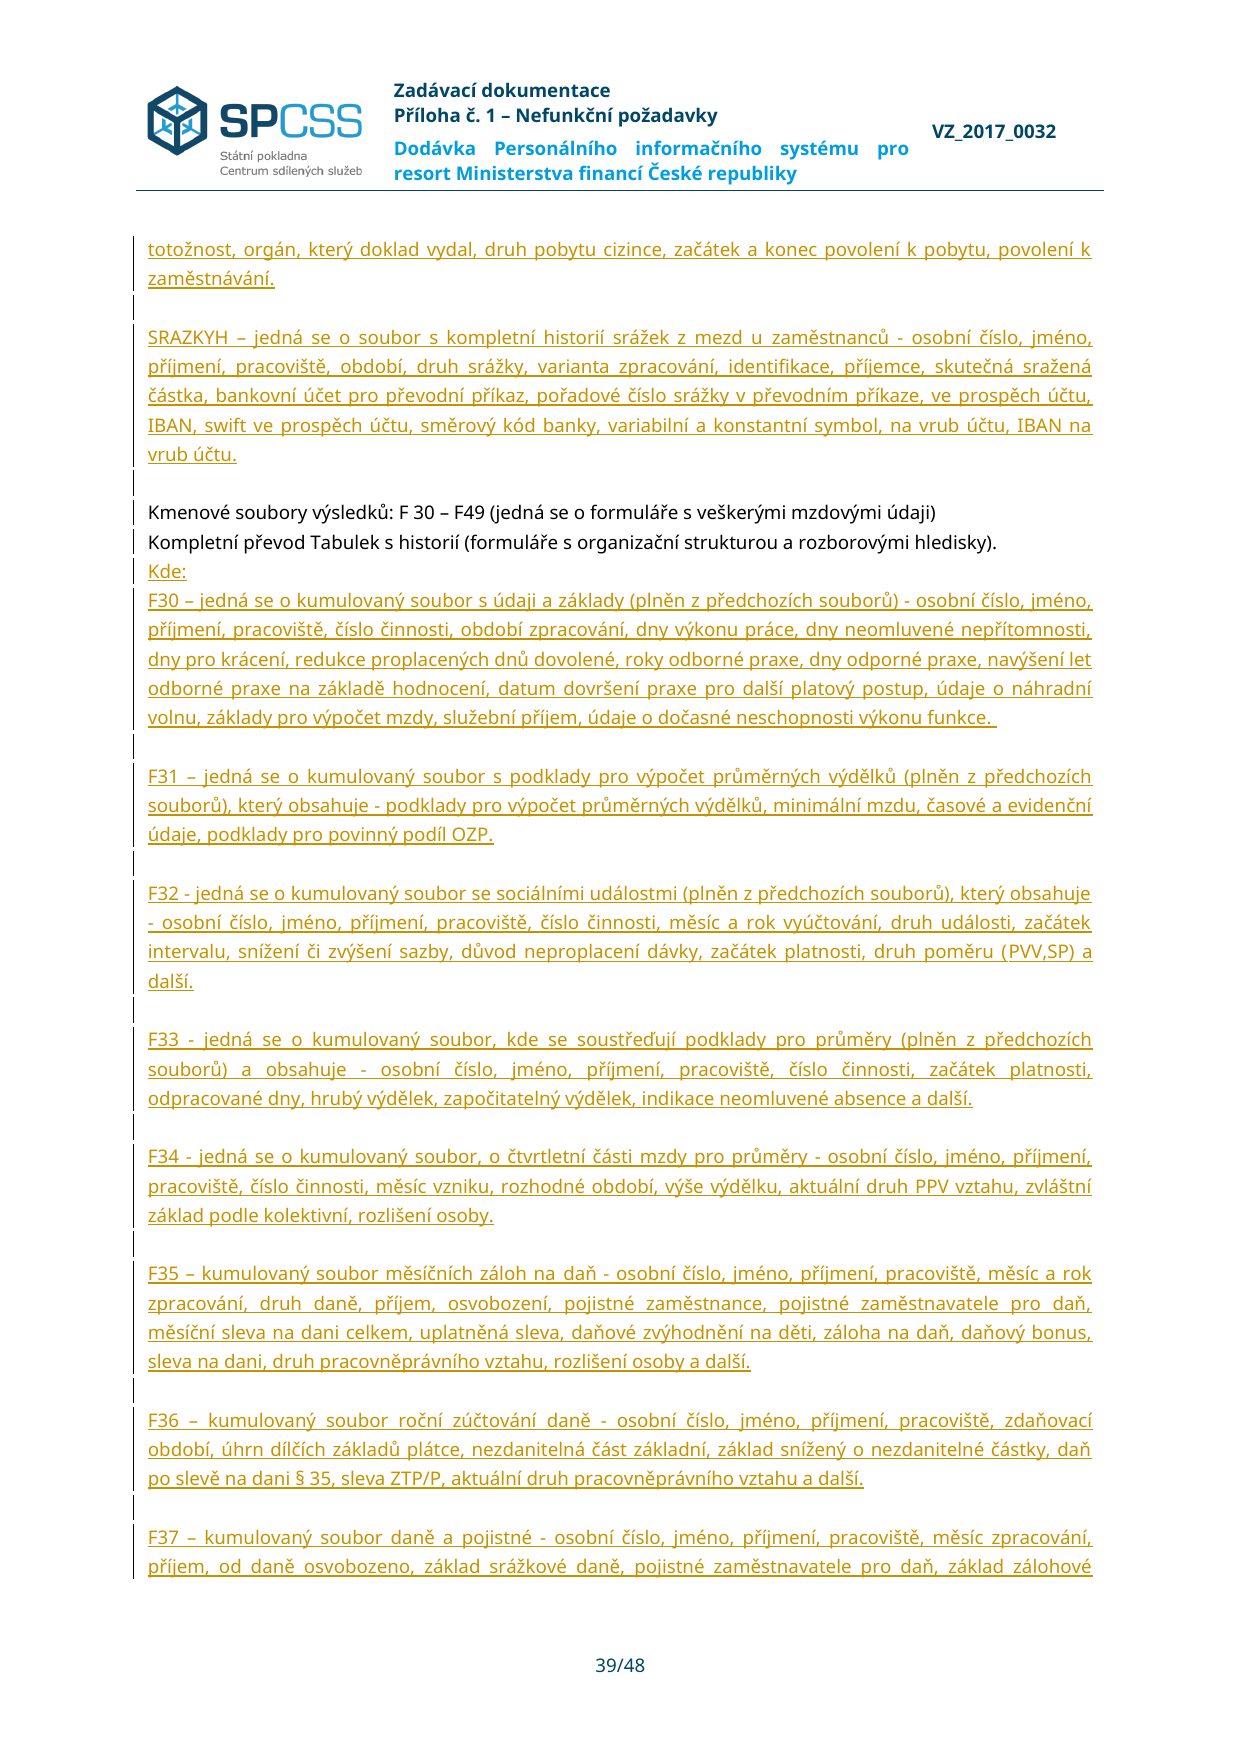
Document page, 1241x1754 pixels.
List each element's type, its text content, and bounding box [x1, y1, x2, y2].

text Kompletní převod Tabulek s historií (formuláře s organizační strukturou a rozborovými hledisky). [148, 529, 1092, 554]
picture [147, 86, 362, 177]
text Kmenové soubory výsledků: F 30 – F49 (jedná se o formuláře s veškerými mzdovými údaji) [148, 500, 1092, 525]
